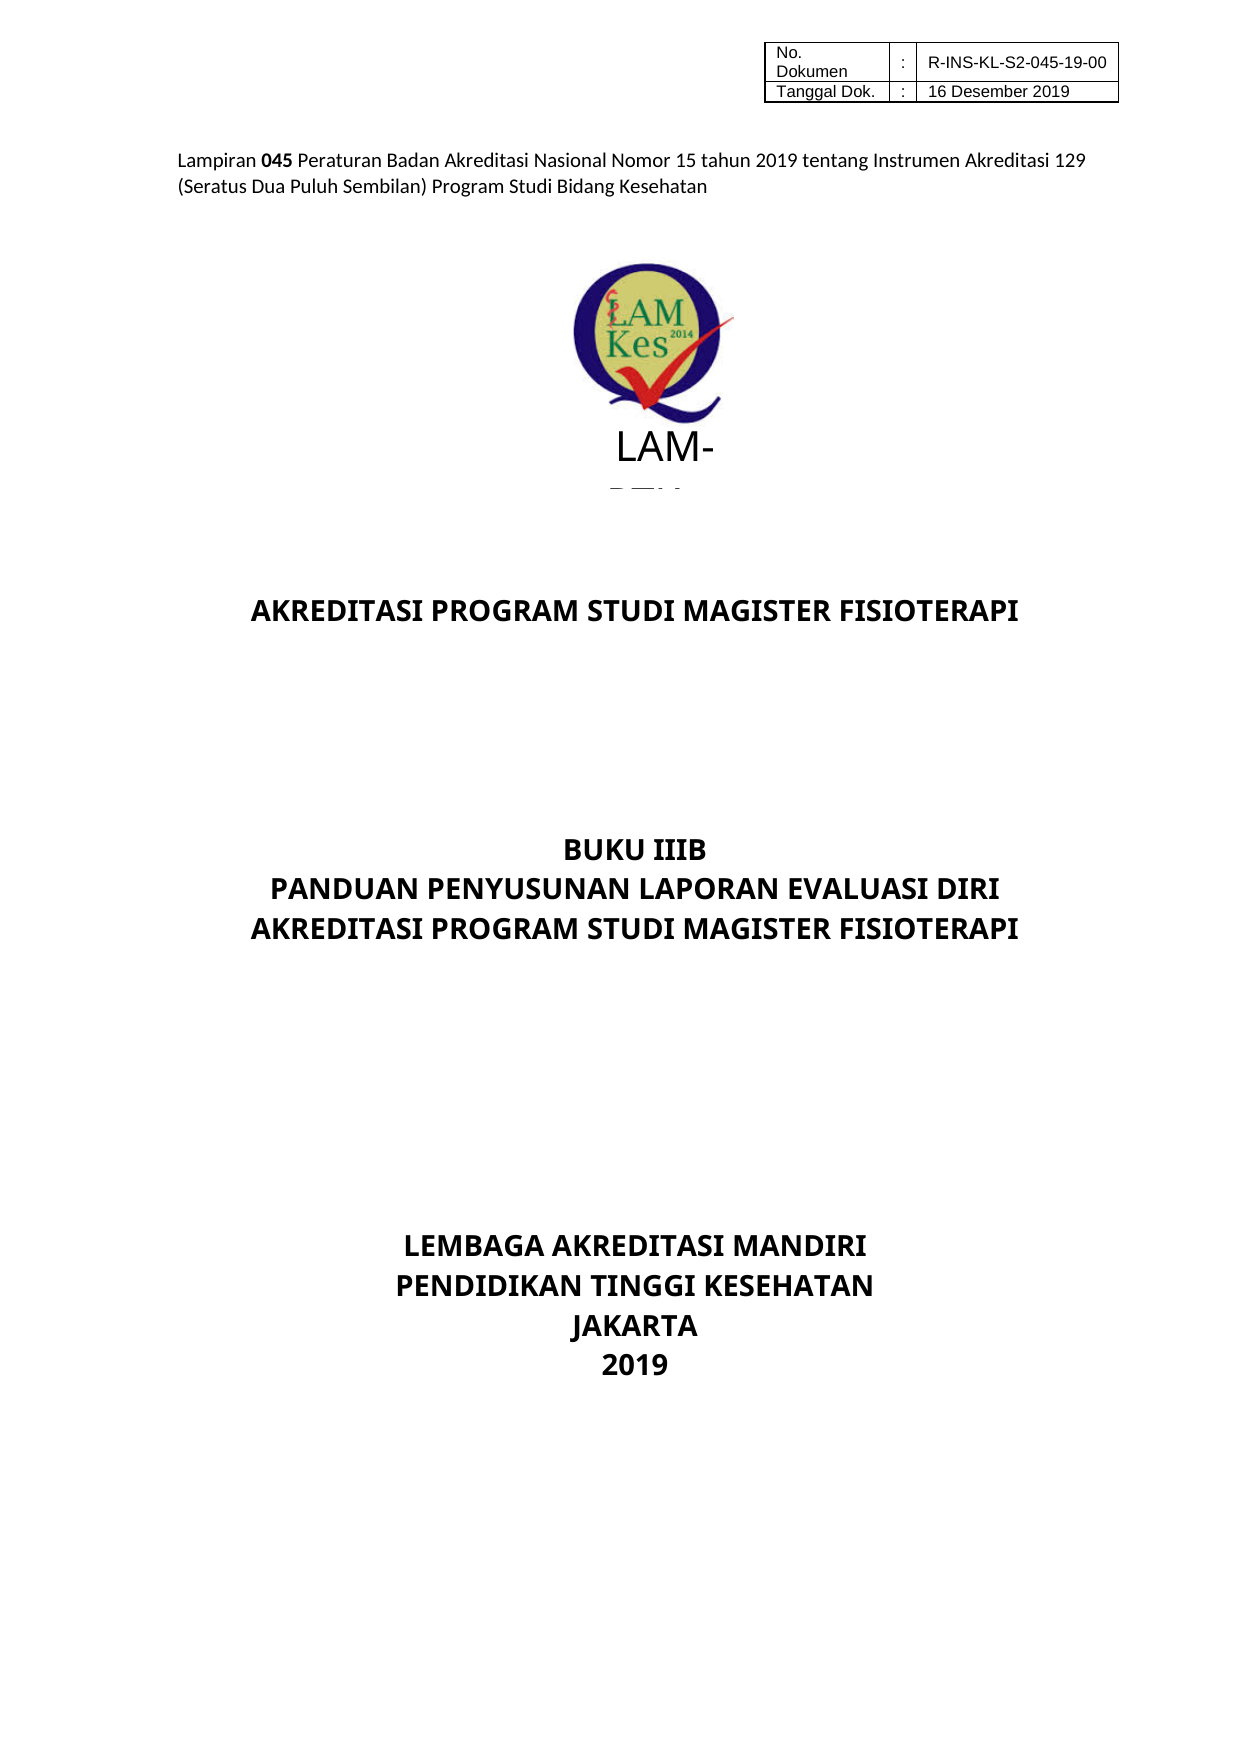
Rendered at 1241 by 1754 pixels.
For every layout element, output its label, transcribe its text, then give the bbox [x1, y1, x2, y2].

text JAKARTA [177, 1305, 1092, 1345]
text AKREDITASI PROGRAM STUDI MAGISTER FISIOTERAPI [177, 908, 1092, 948]
text BUKU IIIB [177, 829, 1092, 868]
text LEMBAGA AKREDITASI MANDIRI [177, 1226, 1092, 1265]
text 2019 [177, 1345, 1092, 1384]
text Lampiran 045 Peraturan Badan Akreditasi Nasional Nomor 15 tahun 2019 tentang Instrumen Akreditasi 129 (Seratus Dua Puluh Sembilan) Program Studi Bidang Kesehatan [177, 148, 1092, 198]
text AKREDITASI PROGRAM STUDI MAGISTER FISIOTERAPI [177, 591, 1092, 630]
picture [565, 260, 734, 427]
text PENDIDIKAN TINGGI KESEHATAN [177, 1265, 1092, 1305]
text PANDUAN PENYUSUNAN LAPORAN EVALUASI DIRI [177, 868, 1092, 908]
